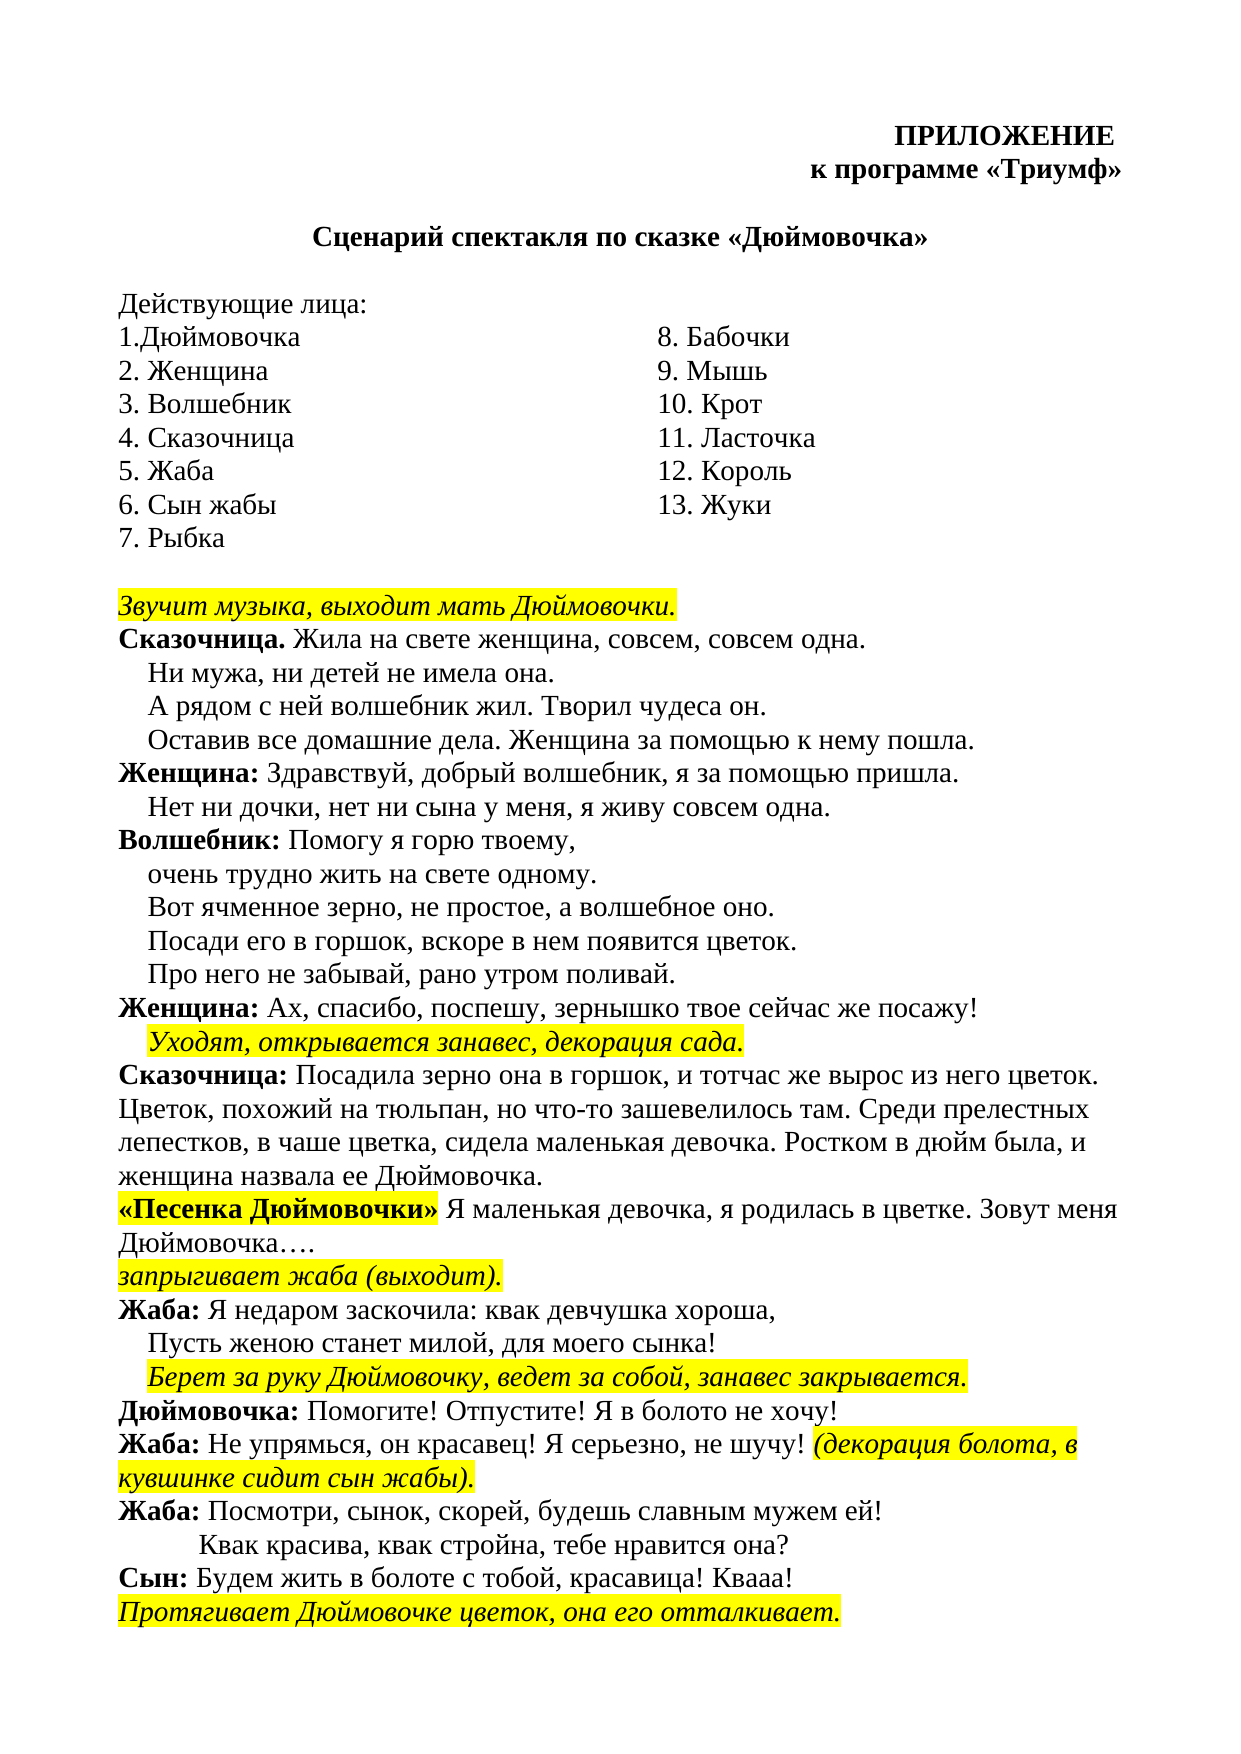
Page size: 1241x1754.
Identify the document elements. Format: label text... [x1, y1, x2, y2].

text Звучит музыка, выходит мать Дюймовочки. Сказочница. Жила на свете женщина, совсем, совсем одна. Ни мужа, ни детей не имела она. А рядом с ней волшебник жил. Творил чудеса он. Оставив все домашние дела. Женщина за помощью к нему пошла. Женщина: Здравствуй, добрый волшебник, я за помощью пришла. Нет ни дочки, нет ни сына у меня, я живу совсем одна. Волшебник: Помогу я горю твоему, очень трудно жить на свете одному. Вот ячменное зерно, не простое, а волшебное оно. Посади его в горшок, вскоре в нем появится цветок. Про него не забывай, рано утром поливай. Женщина: Ах, спасибо, поспешу, зернышко твое сейчас же посажу! Уходят, открывается занавес, декорация сада. Сказочница: Посадила зерно она в горшок, и тотчас же вырос из него цветок. Цветок, похожий на тюльпан, но что-то зашевелилось там. Среди прелестных лепестков, в чаше цветка, сидела маленькая девочка. Ростком в дюйм была, и женщина назвала ее Дюймовочка. «Песенка Дюймовочки» Я маленькая девочка, я родилась в цветке. Зовут меня Дюймовочка…. запрыгивает жаба (выходит). Жаба: Я недаром заскочила: квак девчушка хороша, Пусть женою станет милой, для моего сынка! Берет за руку Дюймовочку, ведет за собой, занавес закрывается. Дюймовочка: Помогите! Отпустите! Я в болото не хочу! Жаба: Не упрямься, он красавец! Я серьезно, не шучу! (декорация болота, в кувшинке сидит сын жабы). Жаба: Посмотри, сынок, скорей, будешь славным мужем ей! Квак красива, квак стройна, тебе нравится она? Сын: Будем жить в болоте с тобой, красавица! Квааа! Протягивает Дюймовочке цветок, она его отталкивает. [118, 588, 1122, 1627]
text 1.Дюймовочка 2. Женщина 3. Волшебник 4. Сказочница 5. Жаба 6. Сын жабы 7. Рыбка 8. Бабочки 9. Мышь 10. Крот 11. Ласточка 12. Король 13. Жуки [657, 319, 1122, 521]
subtitle ПРИЛОЖЕНИЕ к программе «Триумф» [118, 118, 1122, 185]
text Действующие лица: [118, 286, 1122, 319]
subtitle Сценарий спектакля по сказке «Дюймовочка» [118, 219, 1122, 252]
text 1.Дюймовочка 2. Женщина 3. Волшебник 4. Сказочница 5. Жаба 6. Сын жабы 7. Рыбка 8. Бабочки 9. Мышь 10. Крот 11. Ласточка 12. Король 13. Жуки [118, 319, 583, 554]
